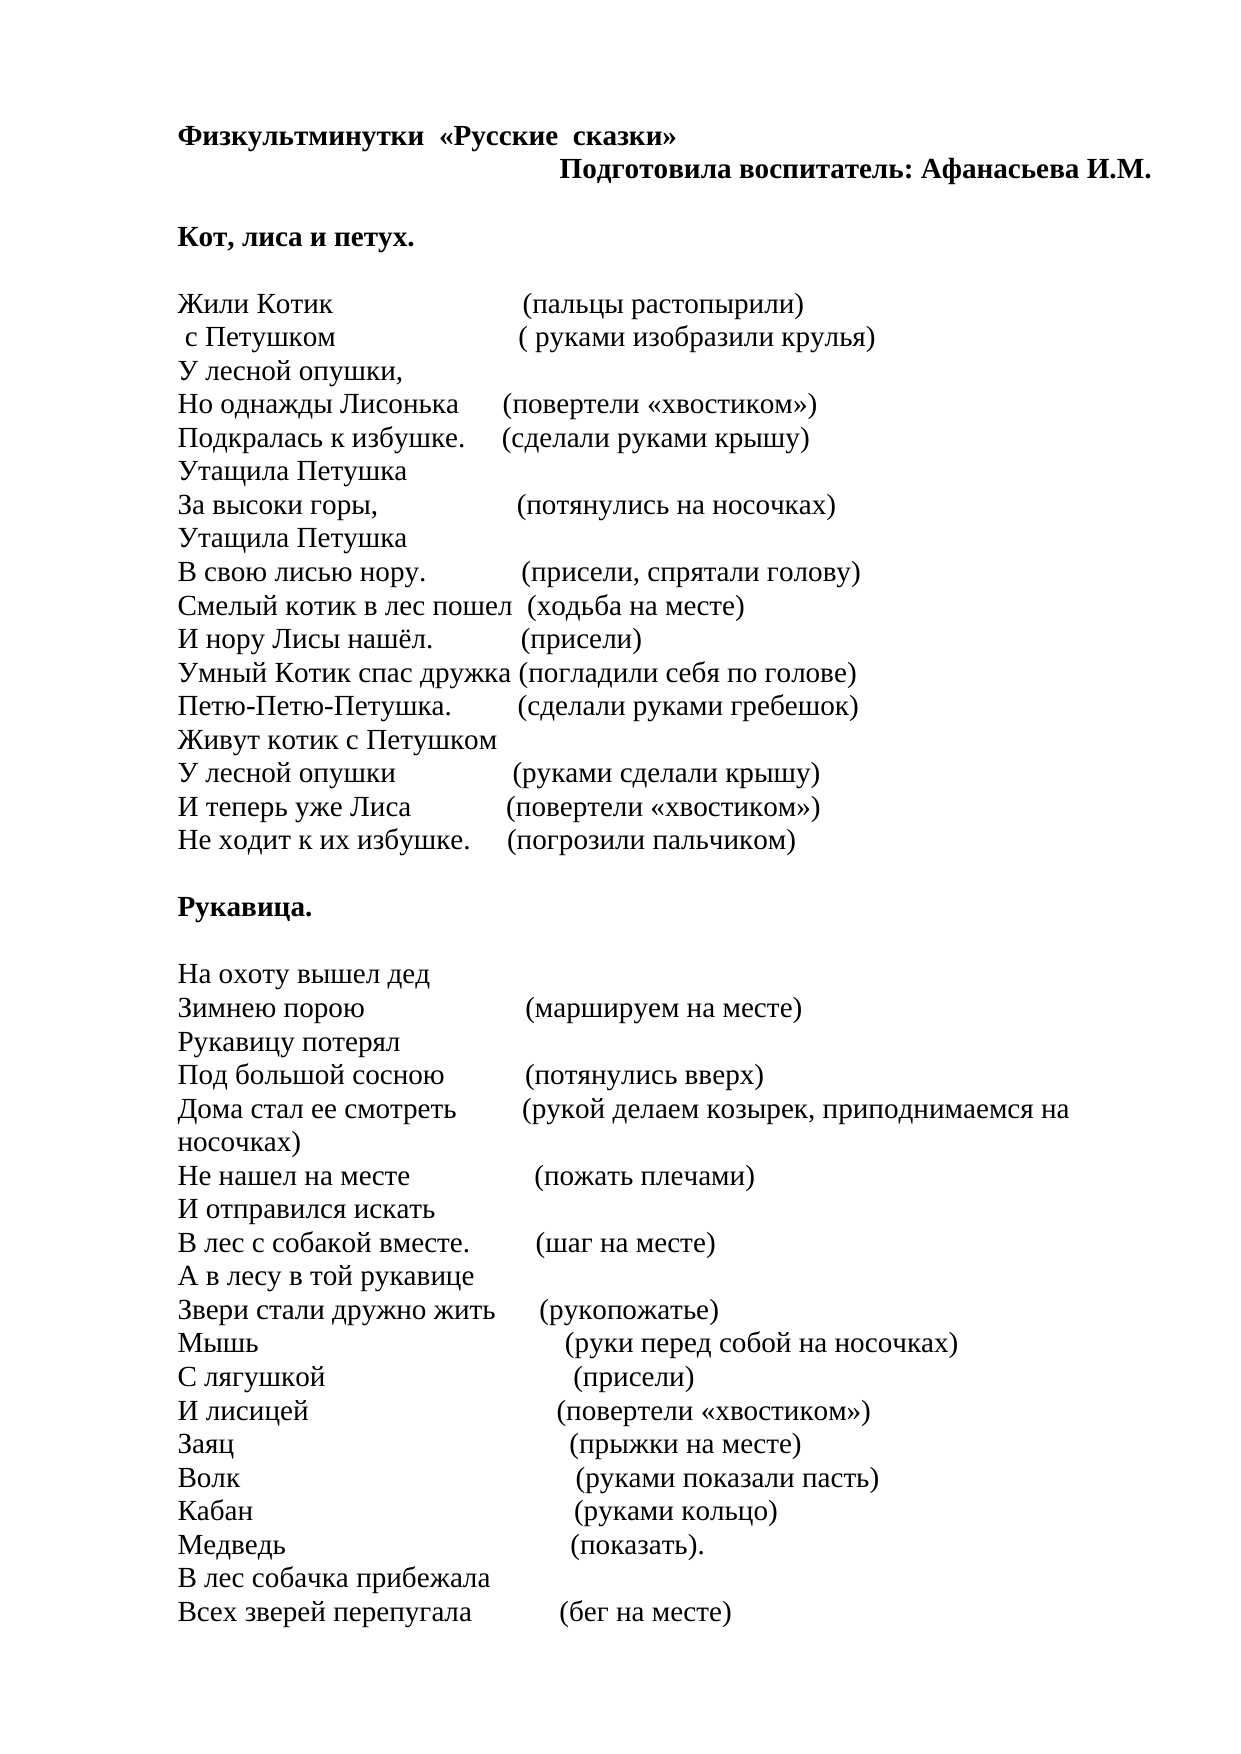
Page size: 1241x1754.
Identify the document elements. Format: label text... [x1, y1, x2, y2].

text Умный Котик спас дружка (погладили себя по голове) [177, 655, 1152, 688]
text Под большой сосною (потянулись вверх) [177, 1057, 1152, 1091]
text На охоту вышел дед [177, 957, 1152, 990]
text В лес с собакой вместе. (шаг на месте) [177, 1225, 1152, 1258]
text Волк (руками показали пасть) [177, 1460, 1152, 1493]
text Зимнею порою (маршируем на месте) [177, 990, 1152, 1024]
text Смелый котик в лес пошел (ходьба на месте) [177, 588, 1152, 621]
text Рукавица. [177, 889, 1152, 923]
text Петю-Петю-Петушка. (сделали руками гребешок) [177, 688, 1152, 722]
text Всех зверей перепугала (бег на месте) [177, 1594, 1152, 1627]
text У лесной опушки, [177, 353, 1152, 386]
text У лесной опушки (руками сделали крышу) [177, 755, 1152, 789]
text Физкультминутки «Русские сказки» [177, 118, 1152, 152]
text А в лесу в той рукавице [177, 1258, 1152, 1292]
text За высоки горы, (потянулись на носочках) [177, 487, 1152, 521]
text Утащила Петушка [177, 453, 1152, 487]
text Подготовила воспитатель: Афанасьева И.М. [177, 152, 1152, 185]
text Утащила Петушка [177, 521, 1152, 554]
text И отправился искать [177, 1191, 1152, 1225]
text Заяц (прыжки на месте) [177, 1426, 1152, 1460]
text Не нашел на месте (пожать плечами) [177, 1158, 1152, 1191]
text И теперь уже Лиса (повертели «хвостиком») [177, 789, 1152, 822]
text Подкралась к избушке. (сделали руками крышу) [177, 420, 1152, 453]
text В лес собачка прибежала [177, 1560, 1152, 1594]
text Не ходит к их избушке. (погрозили пальчиком) [177, 822, 1152, 856]
text И лисицей (повертели «хвостиком») [177, 1393, 1152, 1426]
text с Петушком ( руками изобразили крулья) [177, 319, 1152, 353]
text Кабан (руками кольцо) [177, 1493, 1152, 1527]
text Звери стали дружно жить (рукопожатье) [177, 1292, 1152, 1326]
text В свою лисью нору. (присели, спрятали голову) [177, 554, 1152, 588]
text Живут котик с Петушком [177, 722, 1152, 755]
text Мышь (руки перед собой на носочках) [177, 1326, 1152, 1359]
text Медведь (показать). [177, 1527, 1152, 1560]
text Рукавицу потерял [177, 1024, 1152, 1057]
text С лягушкой (присели) [177, 1359, 1152, 1393]
text И нору Лисы нашёл. (присели) [177, 621, 1152, 655]
text Но однажды Лисонька (повертели «хвостиком») [177, 386, 1152, 420]
text Кот, лиса и петух. [177, 219, 1152, 252]
text Жили Котик (пальцы растопырили) [177, 286, 1152, 319]
text Дома стал ее смотреть (рукой делаем козырек, приподнимаемся на носочках) [177, 1091, 1152, 1158]
